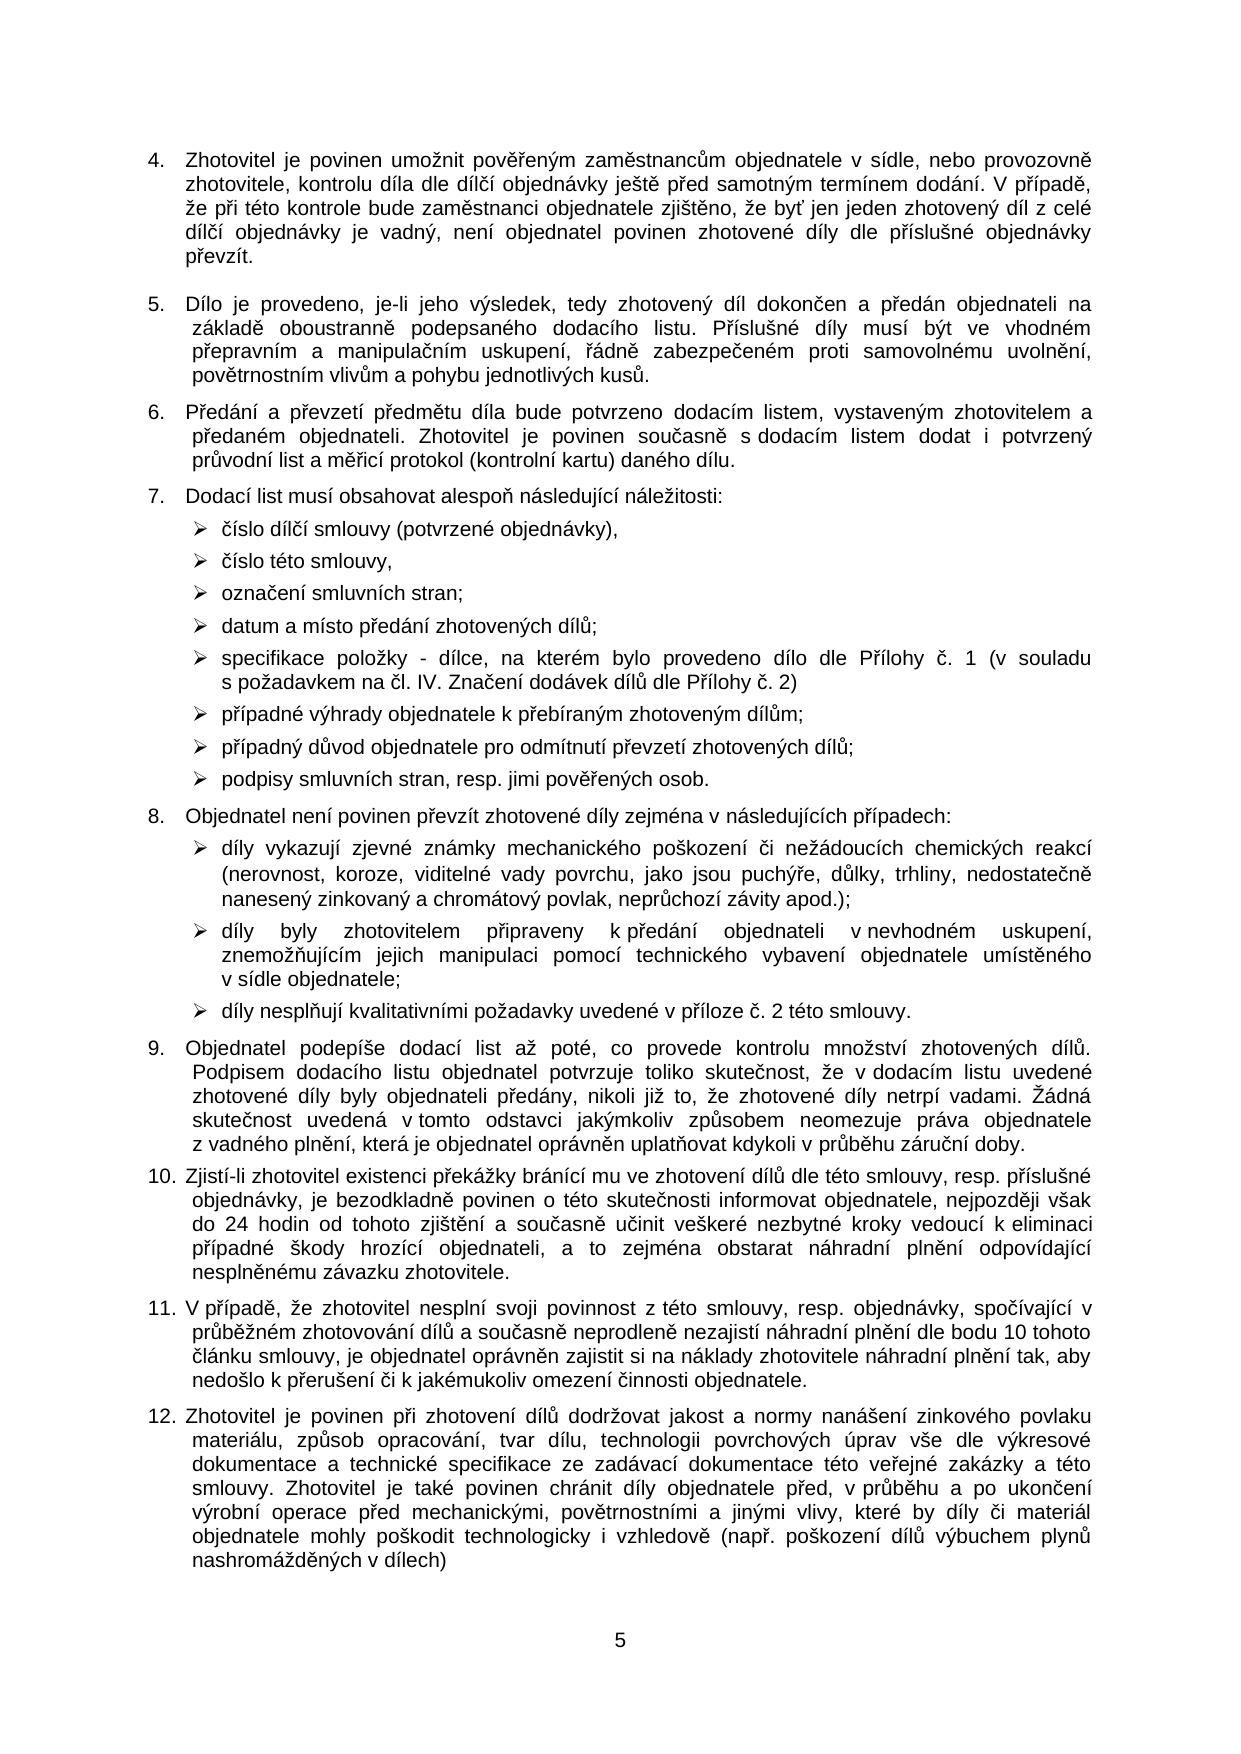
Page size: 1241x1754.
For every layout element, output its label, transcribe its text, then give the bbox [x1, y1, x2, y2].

list díly byly zhotovitelem připraveny k předání objednateli v nevhodném uskupení, znemožňujícím jejich manipulaci pomocí technického vybavení objednatele umístěného v sídle objednatele; [192, 919, 1093, 991]
list datum a místo předání zhotovených dílů; [192, 613, 1093, 638]
list díly vykazují zjevné známky mechanického poškození či nežádoucích chemických reakcí (nerovnost, koroze, viditelné vady povrchu, jako jsou puchýře, důlky, trhliny, nedostatečně nanesený zinkovaný a chromátový povlak, neprůchozí závity apod.); [192, 836, 1093, 910]
list Zhotovitel je povinen umožnit pověřeným zaměstnancům objednatele v sídle, nebo provozovně zhotovitele, kontrolu díla dle dílčí objednávky ještě před samotným termínem dodání. V případě, že při této kontrole bude zaměstnanci objednatele zjištěno, že byť jen jeden zhotovený díl z celé dílčí objednávky je vadný, není objednatel povinen zhotovené díly dle příslušné objednávky převzít. [148, 148, 1093, 267]
list Objednatel není povinen převzít zhotovené díly zejména v následujících případech: [148, 804, 1093, 828]
list V případě, že zhotovitel nesplní svoji povinnost z této smlouvy, resp. objednávky, spočívající v průběžném zhotovování dílů a současně neprodleně nezajistí náhradní plnění dle bodu 10 tohoto článku smlouvy, je objednatel oprávněn zajistit si na náklady zhotovitele náhradní plnění tak, aby nedošlo k přerušení či k jakémukoliv omezení činnosti objednatele. [148, 1296, 1093, 1392]
list případný důvod objednatele pro odmítnutí převzetí zhotovených dílů; [192, 735, 1093, 759]
list Dodací list musí obsahovat alespoň následující náležitosti: [148, 484, 1093, 508]
list Zjistí-li zhotovitel existenci překážky bránící mu ve zhotovení dílů dle této smlouvy, resp. příslušné objednávky, je bezodkladně povinen o této skutečnosti informovat objednatele, nejpozději však do 24 hodin od tohoto zjištění a současně učinit veškeré nezbytné kroky vedoucí k eliminaci případné škody hrozící objednateli, a to zejména obstarat náhradní plnění odpovídající nesplněnému závazku zhotovitele. [148, 1164, 1093, 1283]
list číslo této smlouvy, [192, 549, 1093, 573]
list Dílo je provedeno, je-li jeho výsledek, tedy zhotovený díl dokončen a předán objednateli na základě oboustranně podepsaného dodacího listu. Příslušné díly musí být ve vhodném přepravním a manipulačním uskupení, řádně zabezpečeném proti samovolnému uvolnění, povětrnostním vlivům a pohybu jednotlivých kusů. [148, 291, 1093, 387]
list specifikace položky - dílce, na kterém bylo provedeno dílo dle Přílohy č. 1 (v souladu s požadavkem na čl. IV. Značení dodávek dílů dle Přílohy č. 2) [192, 646, 1093, 694]
list Objednatel podepíše dodací list až poté, co provede kontrolu množství zhotovených dílů. Podpisem dodacího listu objednatel potvrzuje toliko skutečnost, že v dodacím listu uvedené zhotovené díly byly objednateli předány, nikoli již to, že zhotovené díly netrpí vadami. Žádná skutečnost uvedená v tomto odstavci jakýmkoliv způsobem neomezuje práva objednatele z vadného plnění, která je objednatel oprávněn uplatňovat kdykoli v průběhu záruční doby. [148, 1036, 1093, 1155]
list Předání a převzetí předmětu díla bude potvrzeno dodacím listem, vystaveným zhotovitelem a předaném objednateli. Zhotovitel je povinen současně s dodacím listem dodat i potvrzený průvodní list a měřicí protokol (kontrolní kartu) daného dílu. [148, 400, 1093, 472]
list číslo dílčí smlouvy (potvrzené objednávky), [192, 516, 1093, 540]
list díly nesplňují kvalitativními požadavky uvedené v příloze č. 2 této smlouvy. [192, 999, 1093, 1023]
list případné výhrady objednatele k přebíraným zhotoveným dílům; [192, 702, 1093, 726]
list Zhotovitel je povinen při zhotovení dílů dodržovat jakost a normy nanášení zinkového povlaku materiálu, způsob opracování, tvar dílu, technologii povrchových úprav vše dle výkresové dokumentace a technické specifikace ze zadávací dokumentace této veřejné zakázky a této smlouvy. Zhotovitel je také povinen chránit díly objednatele před, v průběhu a po ukončení výrobní operace před mechanickými, povětrnostními a jinými vlivy, které by díly či materiál objednatele mohly poškodit technologicky i vzhledově (např. poškození dílů výbuchem plynů nashromážděných v dílech) [148, 1404, 1093, 1572]
list podpisy smluvních stran, resp. jimi pověřených osob. [192, 767, 1093, 791]
list označení smluvních stran; [192, 581, 1093, 605]
